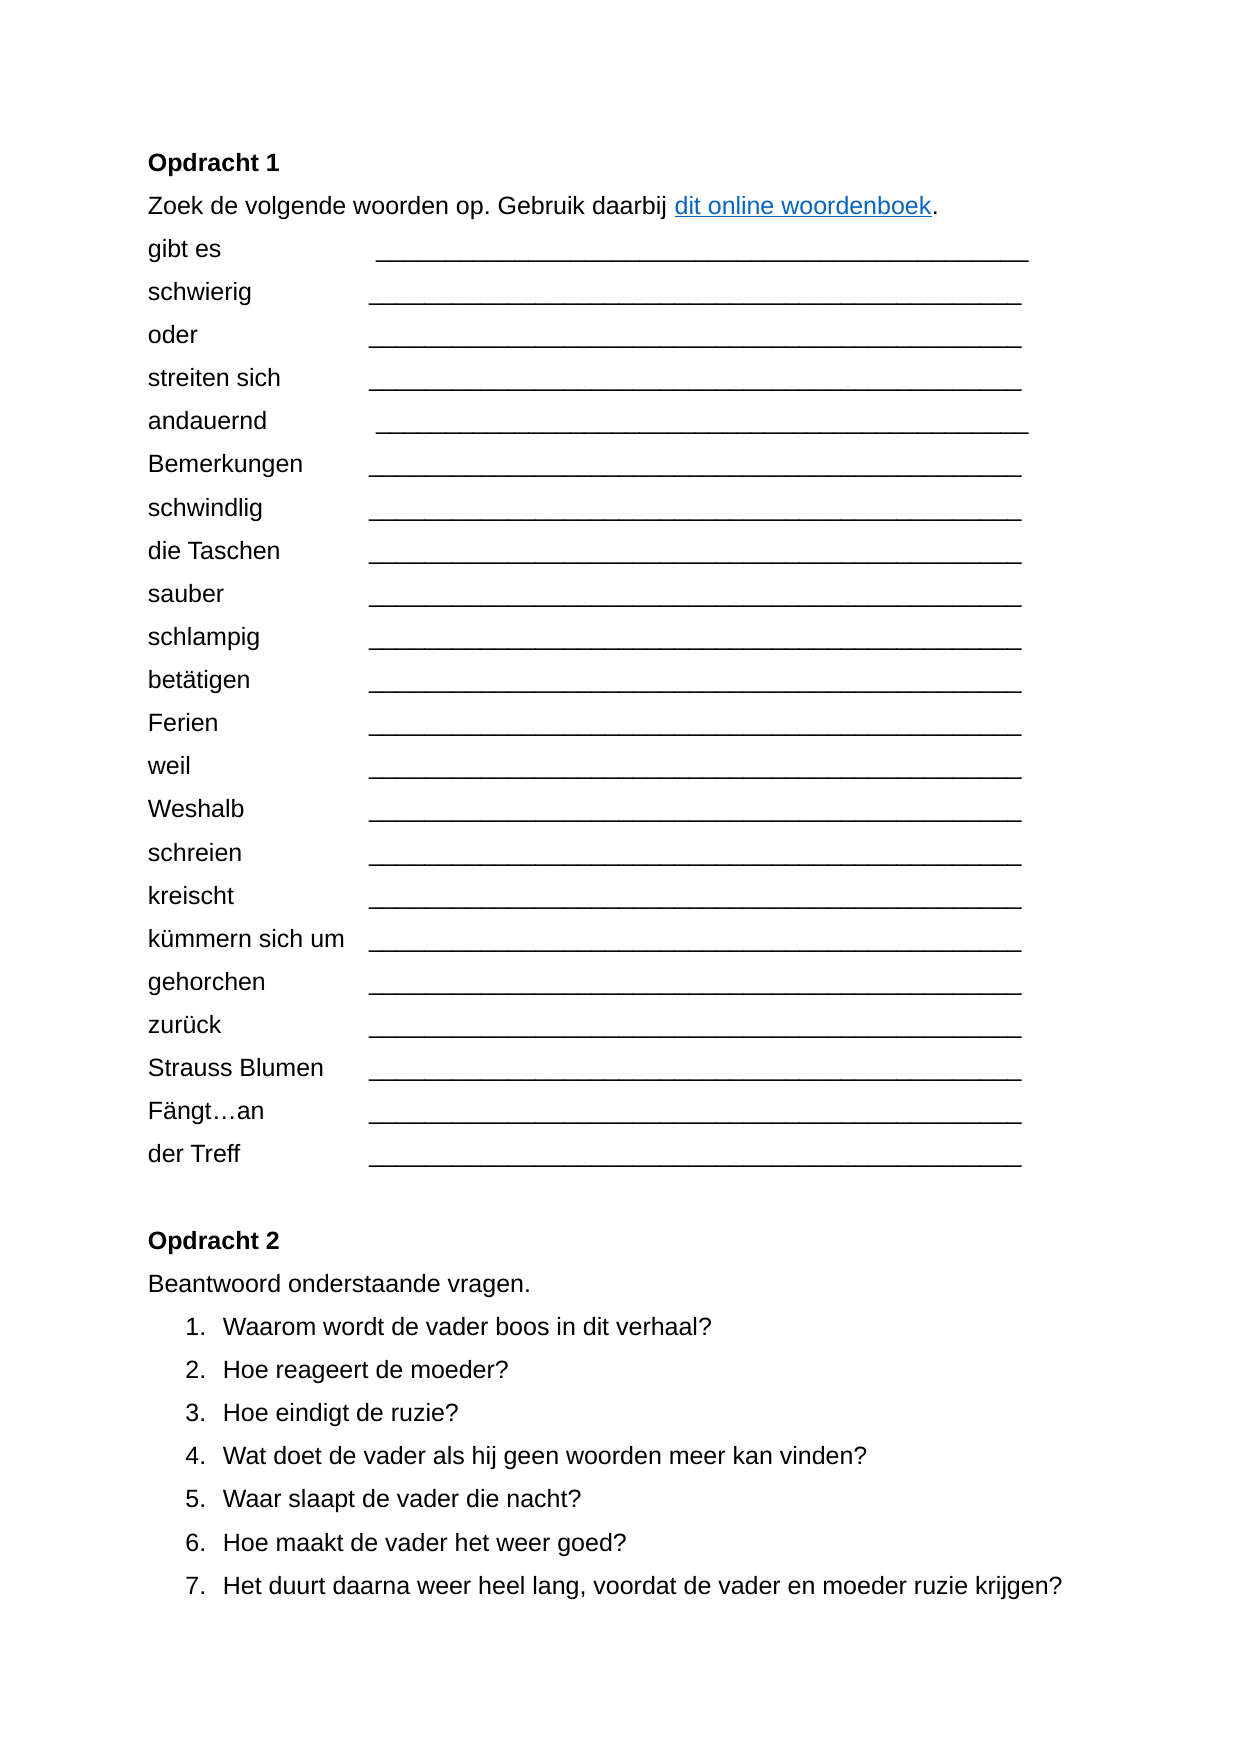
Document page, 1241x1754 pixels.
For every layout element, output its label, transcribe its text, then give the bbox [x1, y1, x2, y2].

text oder _______________________________________________ [148, 320, 1093, 349]
text kümmern sich um _______________________________________________ [148, 924, 1093, 953]
text kreischt _______________________________________________ [148, 881, 1093, 909]
text andauernd _______________________________________________ [148, 406, 1093, 435]
list Wat doet de vader als hij geen woorden meer kan vinden? [185, 1441, 1093, 1470]
text betätigen _______________________________________________ [148, 665, 1093, 694]
list Waar slaapt de vader die nacht? [185, 1484, 1093, 1513]
text Ferien _______________________________________________ [148, 708, 1093, 737]
list Hoe maakt de vader het weer goed? [185, 1528, 1093, 1556]
text Opdracht 2 [148, 1226, 1093, 1254]
text weil _______________________________________________ [148, 751, 1093, 780]
text zurück _______________________________________________ [148, 1010, 1093, 1039]
text Beantwoord onderstaande vragen. [148, 1269, 1093, 1298]
text Bemerkungen _______________________________________________ [148, 449, 1093, 478]
list Hoe eindigt de ruzie? [185, 1398, 1093, 1427]
list Waarom wordt de vader boos in dit verhaal? [185, 1312, 1093, 1341]
list Het duurt daarna weer heel lang, voordat de vader en moeder ruzie krijgen? [185, 1571, 1093, 1599]
text sauber _______________________________________________ [148, 579, 1093, 608]
text Fängt…an _______________________________________________ [148, 1096, 1093, 1125]
text schwierig _______________________________________________ [148, 277, 1093, 306]
text Strauss Blumen _______________________________________________ [148, 1053, 1093, 1082]
text schlampig _______________________________________________ [148, 622, 1093, 651]
text schreien _______________________________________________ [148, 838, 1093, 866]
list Hoe reageert de moeder? [185, 1355, 1093, 1384]
text streiten sich _______________________________________________ [148, 363, 1093, 392]
text gibt es _______________________________________________ [148, 234, 1093, 263]
text die Taschen _______________________________________________ [148, 536, 1093, 564]
text Zoek de volgende woorden op. Gebruik daarbij dit online woordenboek. [148, 191, 1093, 219]
text Opdracht 1 [148, 148, 1093, 176]
text gehorchen _______________________________________________ [148, 967, 1093, 996]
text der Treff _______________________________________________ [148, 1139, 1093, 1168]
text Weshalb _______________________________________________ [148, 794, 1093, 823]
text schwindlig _______________________________________________ [148, 493, 1093, 521]
